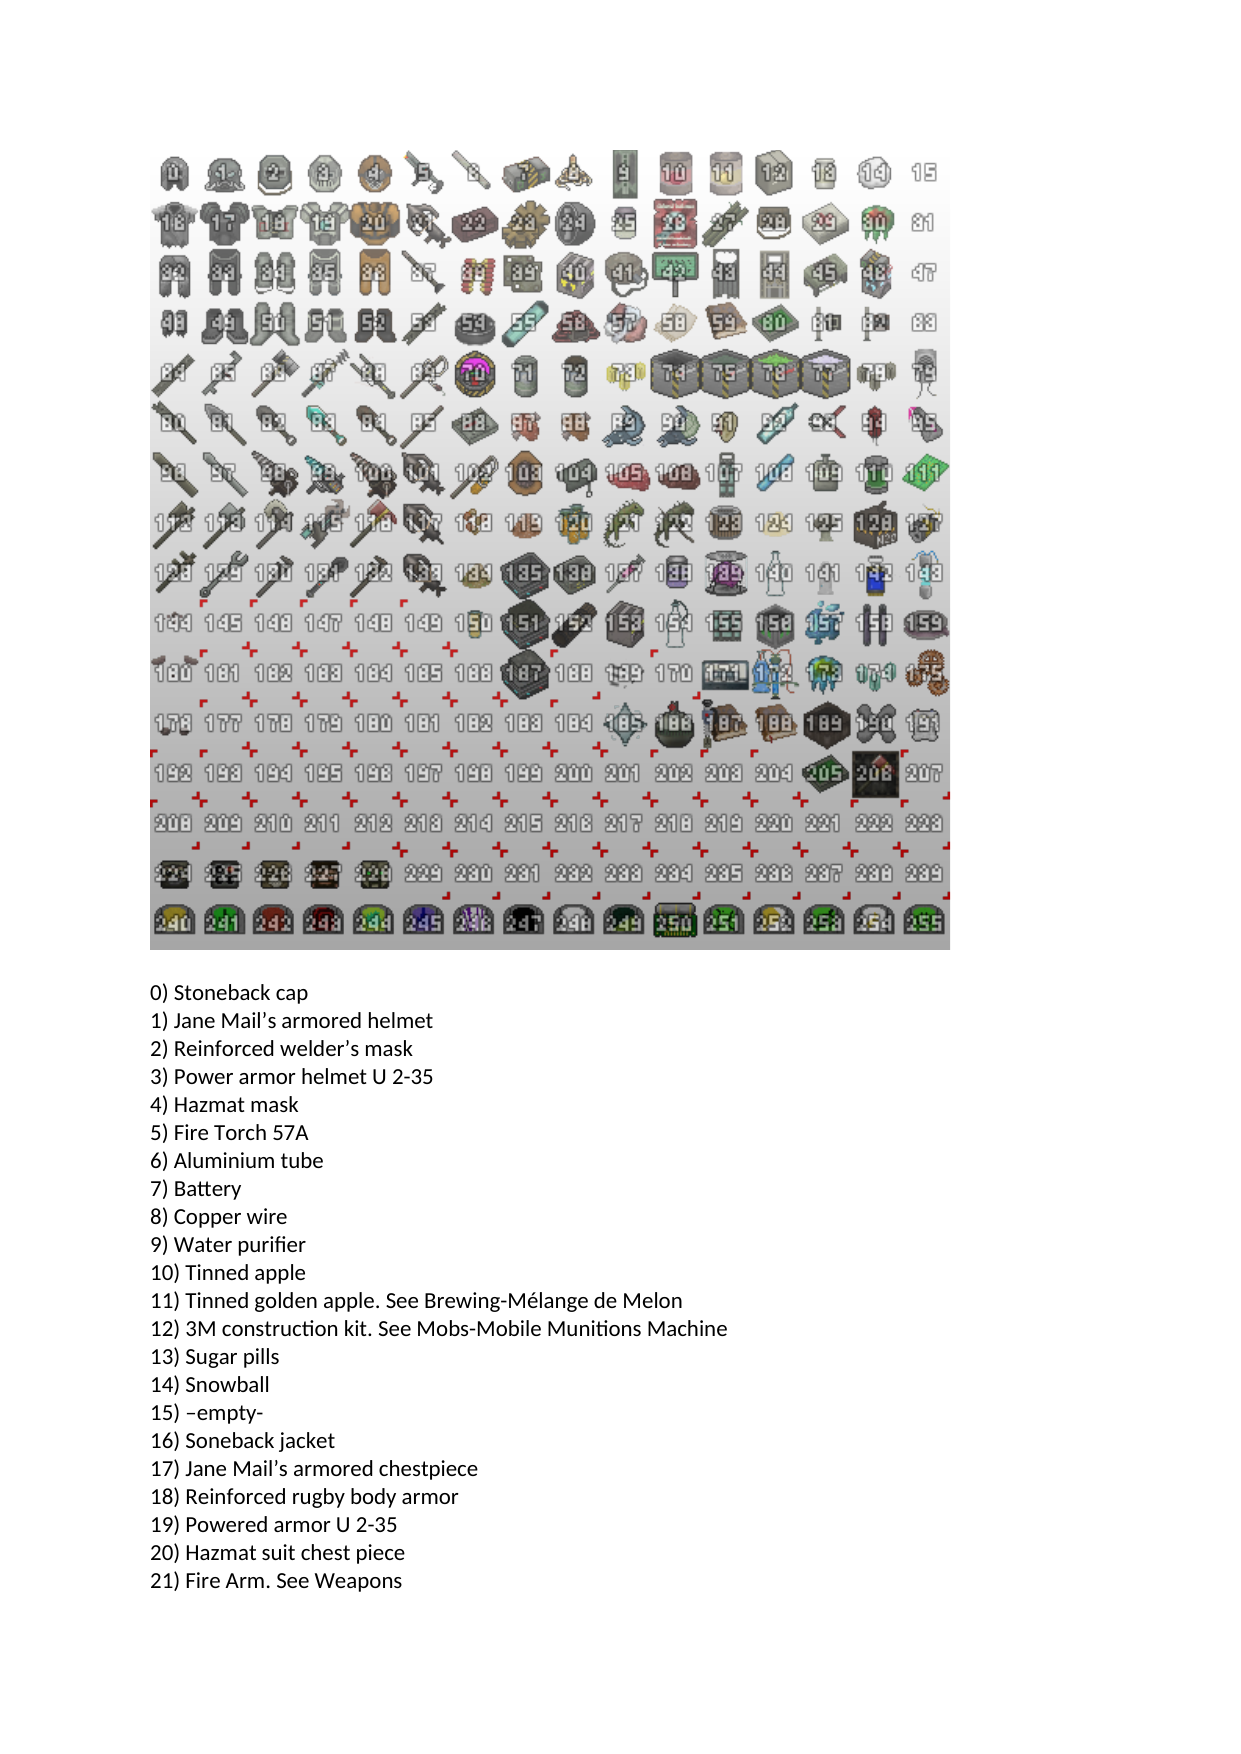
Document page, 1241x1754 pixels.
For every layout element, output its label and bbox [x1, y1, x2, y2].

picture [150, 150, 951, 950]
text [150, 150, 1090, 1594]
